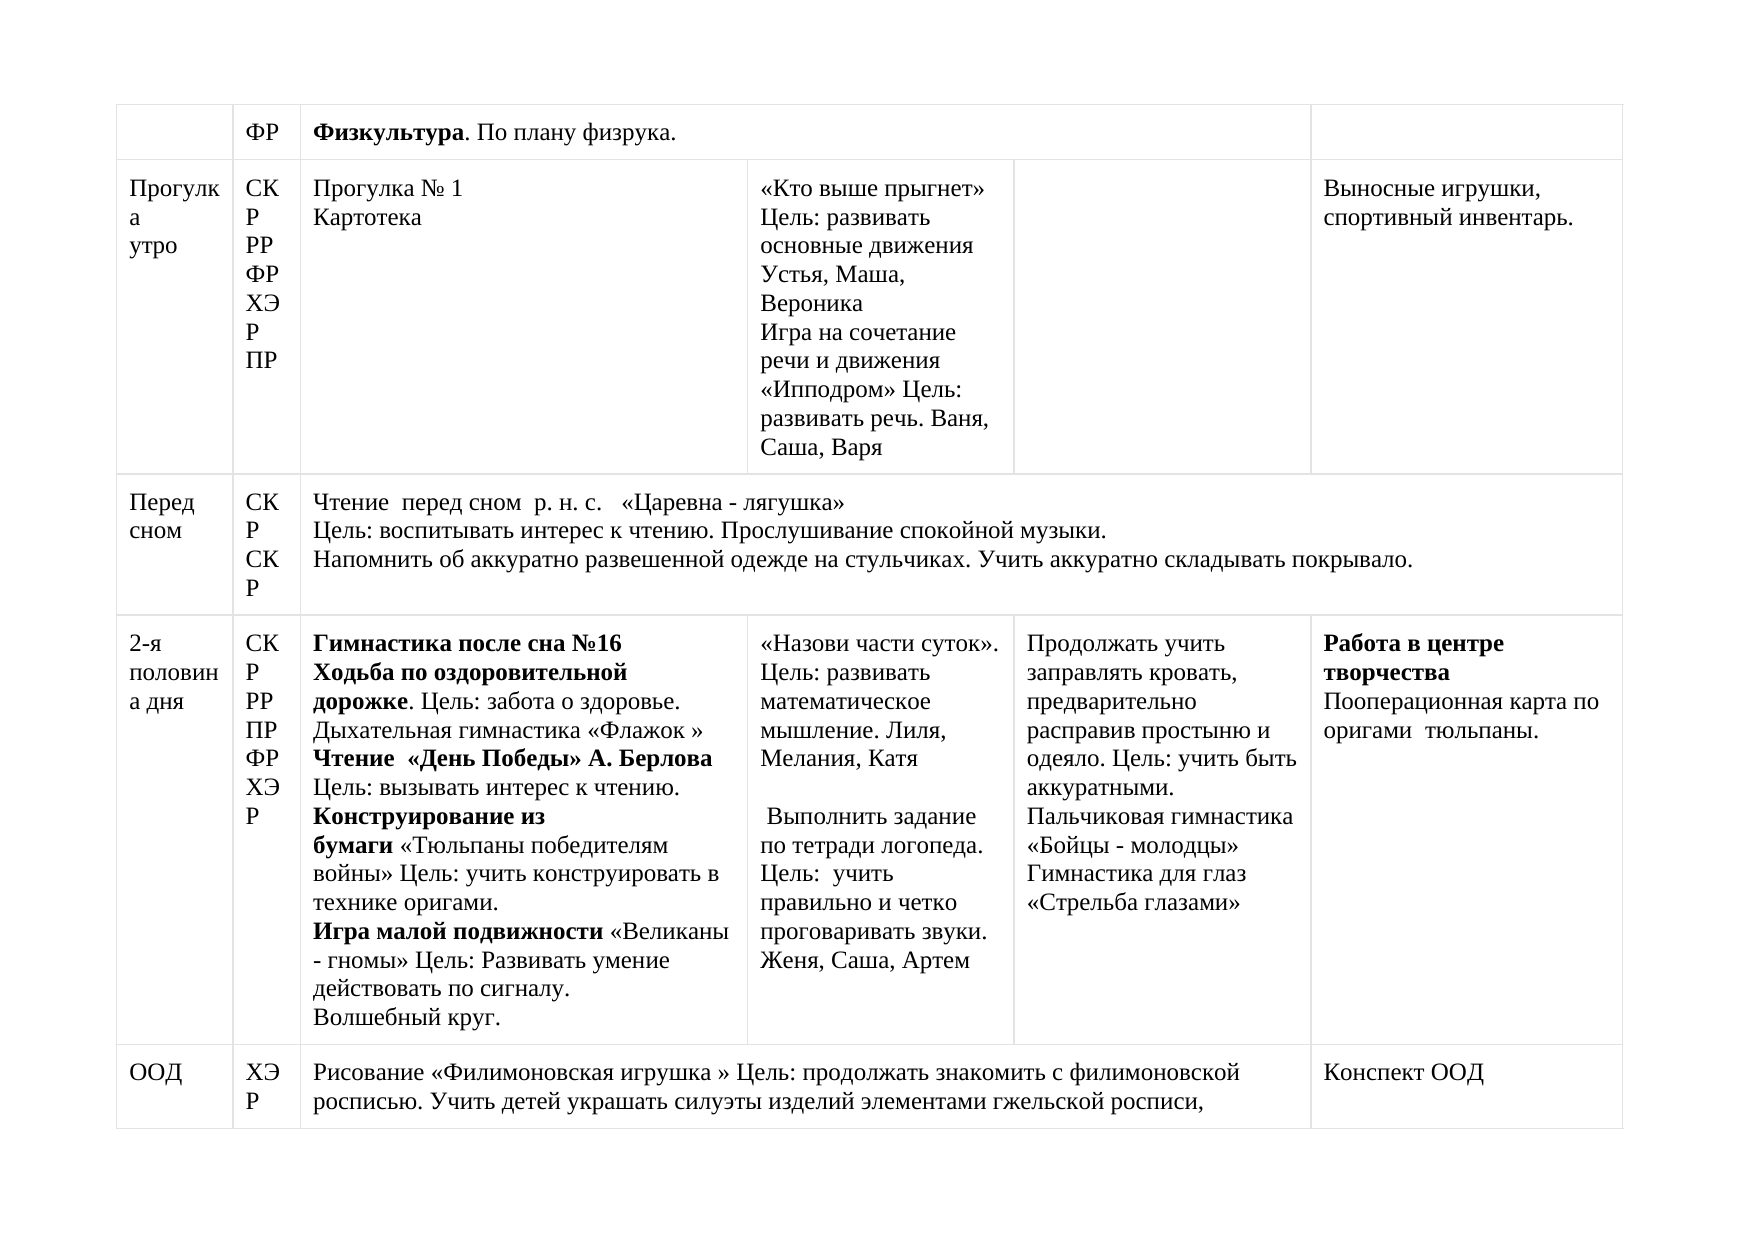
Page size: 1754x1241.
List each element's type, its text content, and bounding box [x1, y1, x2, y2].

table_cell СКР РР ФР ХЭР ПР [234, 160, 300, 473]
table_cell Прогулка утро [117, 160, 232, 473]
table_cell [1312, 105, 1622, 159]
table_cell Физкультура. По плану физрука. [301, 105, 1310, 159]
table_cell Прогулка № 1 Картотека [301, 160, 747, 473]
table_cell «Кто выше прыгнет» Цель: развивать основные движения Устья, Маша, Вероника Игра на сочетание речи и движения «Ипподром» Цель: развивать речь. Ваня, Саша, Варя [748, 160, 1013, 473]
table_cell Перед сном [117, 475, 232, 614]
table_cell Работа в центре творчества Пооперационная карта по оригами тюльпаны. [1312, 616, 1622, 1043]
table_cell СКР СКР [234, 475, 300, 614]
table_cell [1015, 160, 1310, 473]
table_cell Выносные игрушки, спортивный инвентарь. [1312, 160, 1622, 473]
table_cell ХЭР [234, 1045, 300, 1127]
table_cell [301, 1045, 1310, 1127]
table_cell «Назови части суток». Цель: развивать математическое мышление. Лиля, Мелания, Катя Выполнить задание по тетради логопеда. Цель: учить правильно и четко проговаривать звуки. Женя, Саша, Артем [748, 616, 1013, 1043]
table_cell Конспект ООД [1312, 1045, 1622, 1127]
table_cell СКР РР ПР ФР ХЭР [234, 616, 300, 1043]
table_cell 2-я половина дня [117, 616, 232, 1043]
table_cell Чтение перед сном р. н. с. «Царевна - лягушка» Цель: воспитывать интерес к чтению. Прослушивание спокойной музыки. Напомнить об аккуратно развешенной одежде на стульчиках. Учить аккуратно складывать покрывало. [301, 475, 1622, 614]
table_cell Продолжать учить заправлять кровать, предварительно расправив простыню и одеяло. Цель: учить быть аккуратными. Пальчиковая гимнастика «Бойцы - молодцы» Гимнастика для глаз «Стрельба глазами» [1015, 616, 1310, 1043]
table_cell Гимнастика после сна №16 Ходьба по оздоровительной дорожке. Цель: забота о здоровье. Дыхательная гимнастика «Флажок » Чтение «День Победы» А. Берлова Цель: вызывать интерес к чтению. Конструирование из бумаги «Тюльпаны победителям войны» Цель: учить конструировать в технике оригами. Игра малой подвижности «Великаны - гномы» Цель: Развивать умение действовать по сигналу. Волшебный круг. [301, 616, 747, 1043]
table_cell [117, 105, 232, 159]
table_cell ООД [117, 1045, 232, 1127]
table_cell ФР [234, 105, 300, 159]
